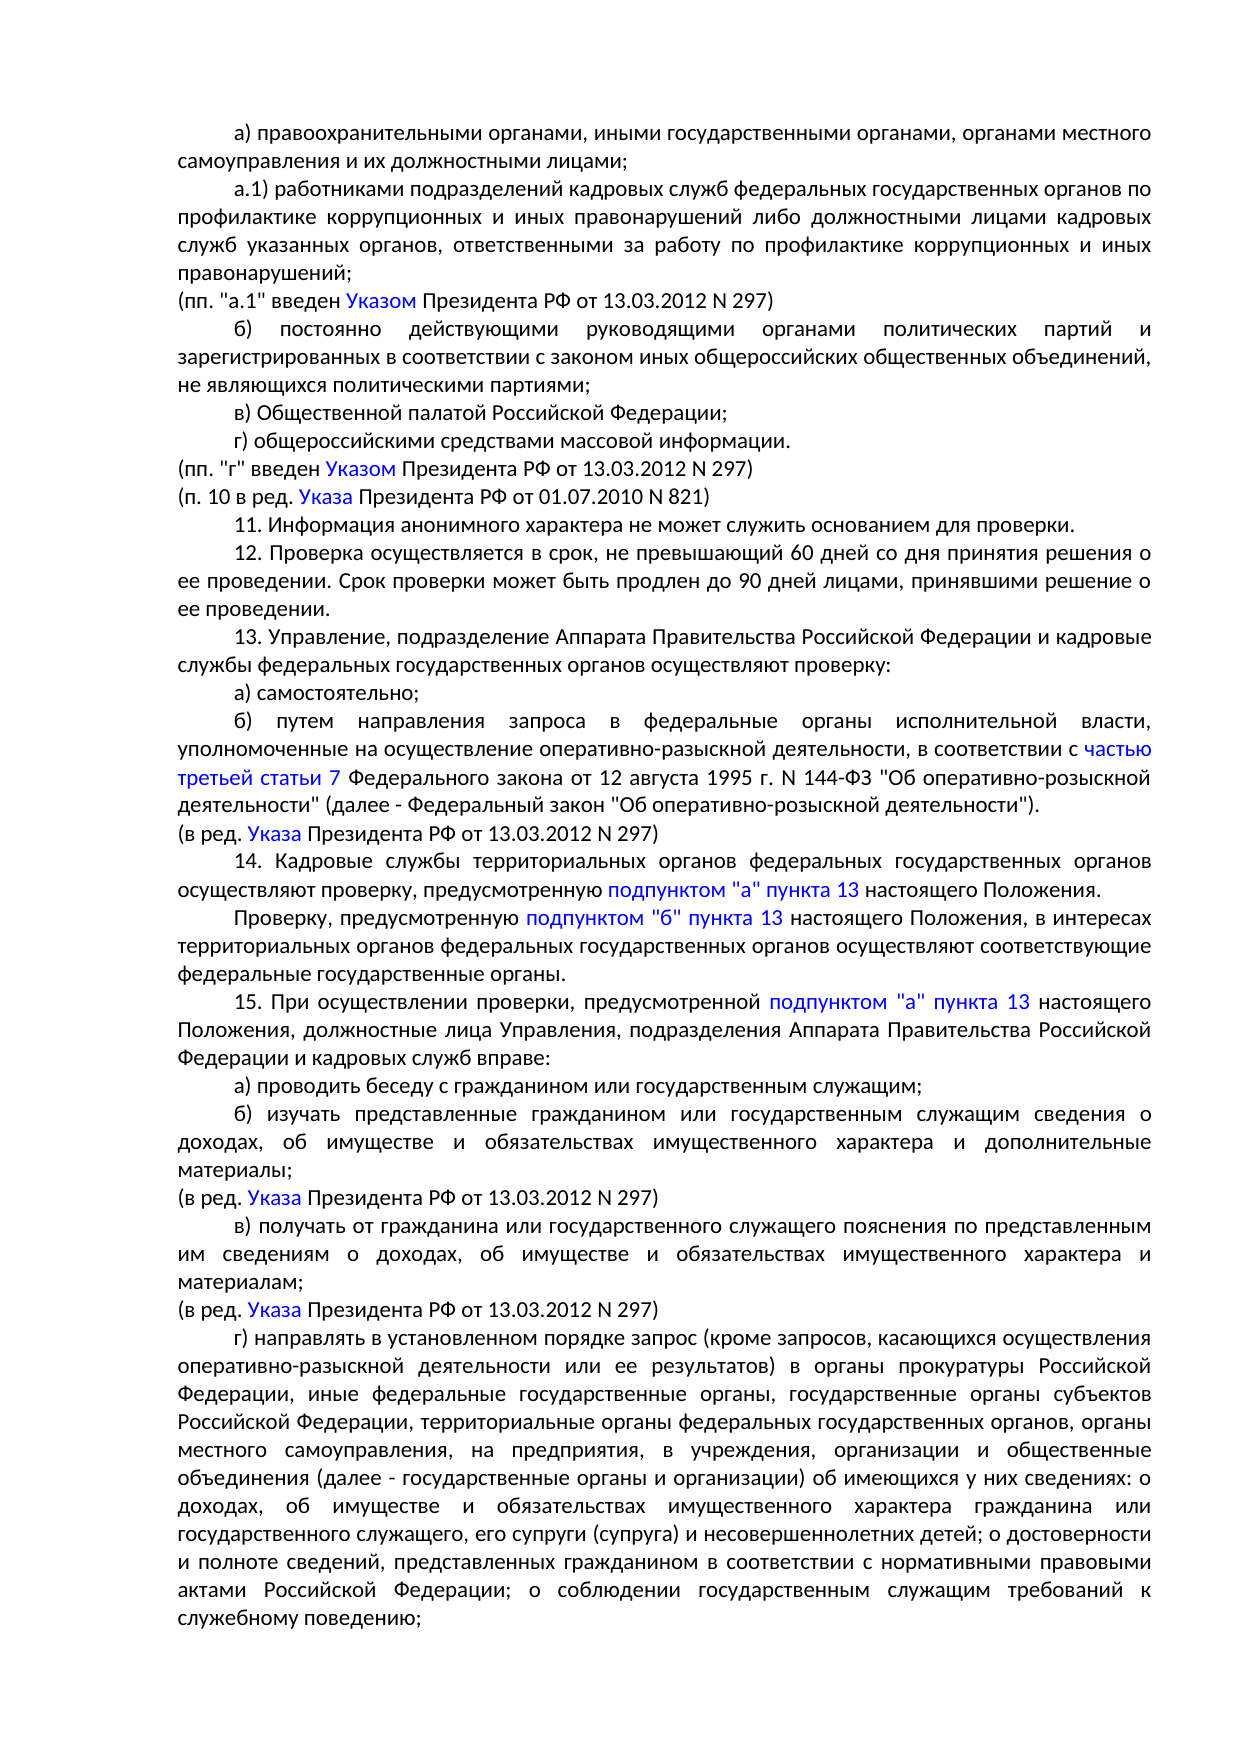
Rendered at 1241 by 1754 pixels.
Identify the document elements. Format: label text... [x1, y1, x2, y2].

text г) общероссийскими средствами массовой информации. [177, 426, 1152, 454]
text 15. При осуществлении проверки, предусмотренной подпунктом "а" пункта 13 настоящего Положения, должностные лица Управления, подразделения Аппарата Правительства Российской Федерации и кадровых служб вправе: [177, 987, 1152, 1071]
text (пп. "г" введен Указом Президента РФ от 13.03.2012 N 297) [177, 454, 1152, 482]
text 11. Информация анонимного характера не может служить основанием для проверки. [177, 510, 1152, 538]
text б) постоянно действующими руководящими органами политических партий и зарегистрированных в соответствии с законом иных общероссийских общественных объединений, не являющихся политическими партиями; [177, 314, 1152, 398]
text в) Общественной палатой Российской Федерации; [177, 398, 1152, 426]
text а) правоохранительными органами, иными государственными органами, органами местного самоуправления и их должностными лицами; [177, 118, 1152, 174]
text (п. 10 в ред. Указа Президента РФ от 01.07.2010 N 821) [177, 482, 1152, 510]
text г) направлять в установленном порядке запрос (кроме запросов, касающихся осуществления оперативно-разыскной деятельности или ее результатов) в органы прокуратуры Российской Федерации, иные федеральные государственные органы, государственные органы субъектов Российской Федерации, территориальные органы федеральных государственных органов, органы местного самоуправления, на предприятия, в учреждения, организации и общественные объединения (далее - государственные органы и организации) об имеющихся у них сведениях: о доходах, об имуществе и обязательствах имущественного характера гражданина или государственного служащего, его супруги (супруга) и несовершеннолетних детей; о достоверности и полноте сведений, представленных гражданином в соответствии с нормативными правовыми актами Российской Федерации; о соблюдении государственным служащим требований к служебному поведению; [177, 1323, 1152, 1631]
text а) самостоятельно; [177, 678, 1152, 707]
text б) путем направления запроса в федеральные органы исполнительной власти, уполномоченные на осуществление оперативно-разыскной деятельности, в соответствии с частью третьей статьи 7 Федерального закона от 12 августа 1995 г. N 144-ФЗ "Об оперативно-розыскной деятельности" (далее - Федеральный закон "Об оперативно-розыскной деятельности"). [177, 707, 1152, 819]
text (пп. "а.1" введен Указом Президента РФ от 13.03.2012 N 297) [177, 286, 1152, 314]
text 12. Проверка осуществляется в срок, не превышающий 60 дней со дня принятия решения о ее проведении. Срок проверки может быть продлен до 90 дней лицами, принявшими решение о ее проведении. [177, 538, 1152, 622]
text (в ред. Указа Президента РФ от 13.03.2012 N 297) [177, 1295, 1152, 1323]
text (в ред. Указа Президента РФ от 13.03.2012 N 297) [177, 819, 1152, 847]
text а) проводить беседу с гражданином или государственным служащим; [177, 1071, 1152, 1099]
text 14. Кадровые службы территориальных органов федеральных государственных органов осуществляют проверку, предусмотренную подпунктом "а" пункта 13 настоящего Положения. [177, 847, 1152, 903]
text в) получать от гражданина или государственного служащего пояснения по представленным им сведениям о доходах, об имуществе и обязательствах имущественного характера и материалам; [177, 1211, 1152, 1295]
text 13. Управление, подразделение Аппарата Правительства Российской Федерации и кадровые службы федеральных государственных органов осуществляют проверку: [177, 622, 1152, 678]
text (в ред. Указа Президента РФ от 13.03.2012 N 297) [177, 1183, 1152, 1211]
text б) изучать представленные гражданином или государственным служащим сведения о доходах, об имуществе и обязательствах имущественного характера и дополнительные материалы; [177, 1099, 1152, 1183]
text Проверку, предусмотренную подпунктом "б" пункта 13 настоящего Положения, в интересах территориальных органов федеральных государственных органов осуществляют соответствующие федеральные государственные органы. [177, 903, 1152, 987]
text а.1) работниками подразделений кадровых служб федеральных государственных органов по профилактике коррупционных и иных правонарушений либо должностными лицами кадровых служб указанных органов, ответственными за работу по профилактике коррупционных и иных правонарушений; [177, 174, 1152, 286]
